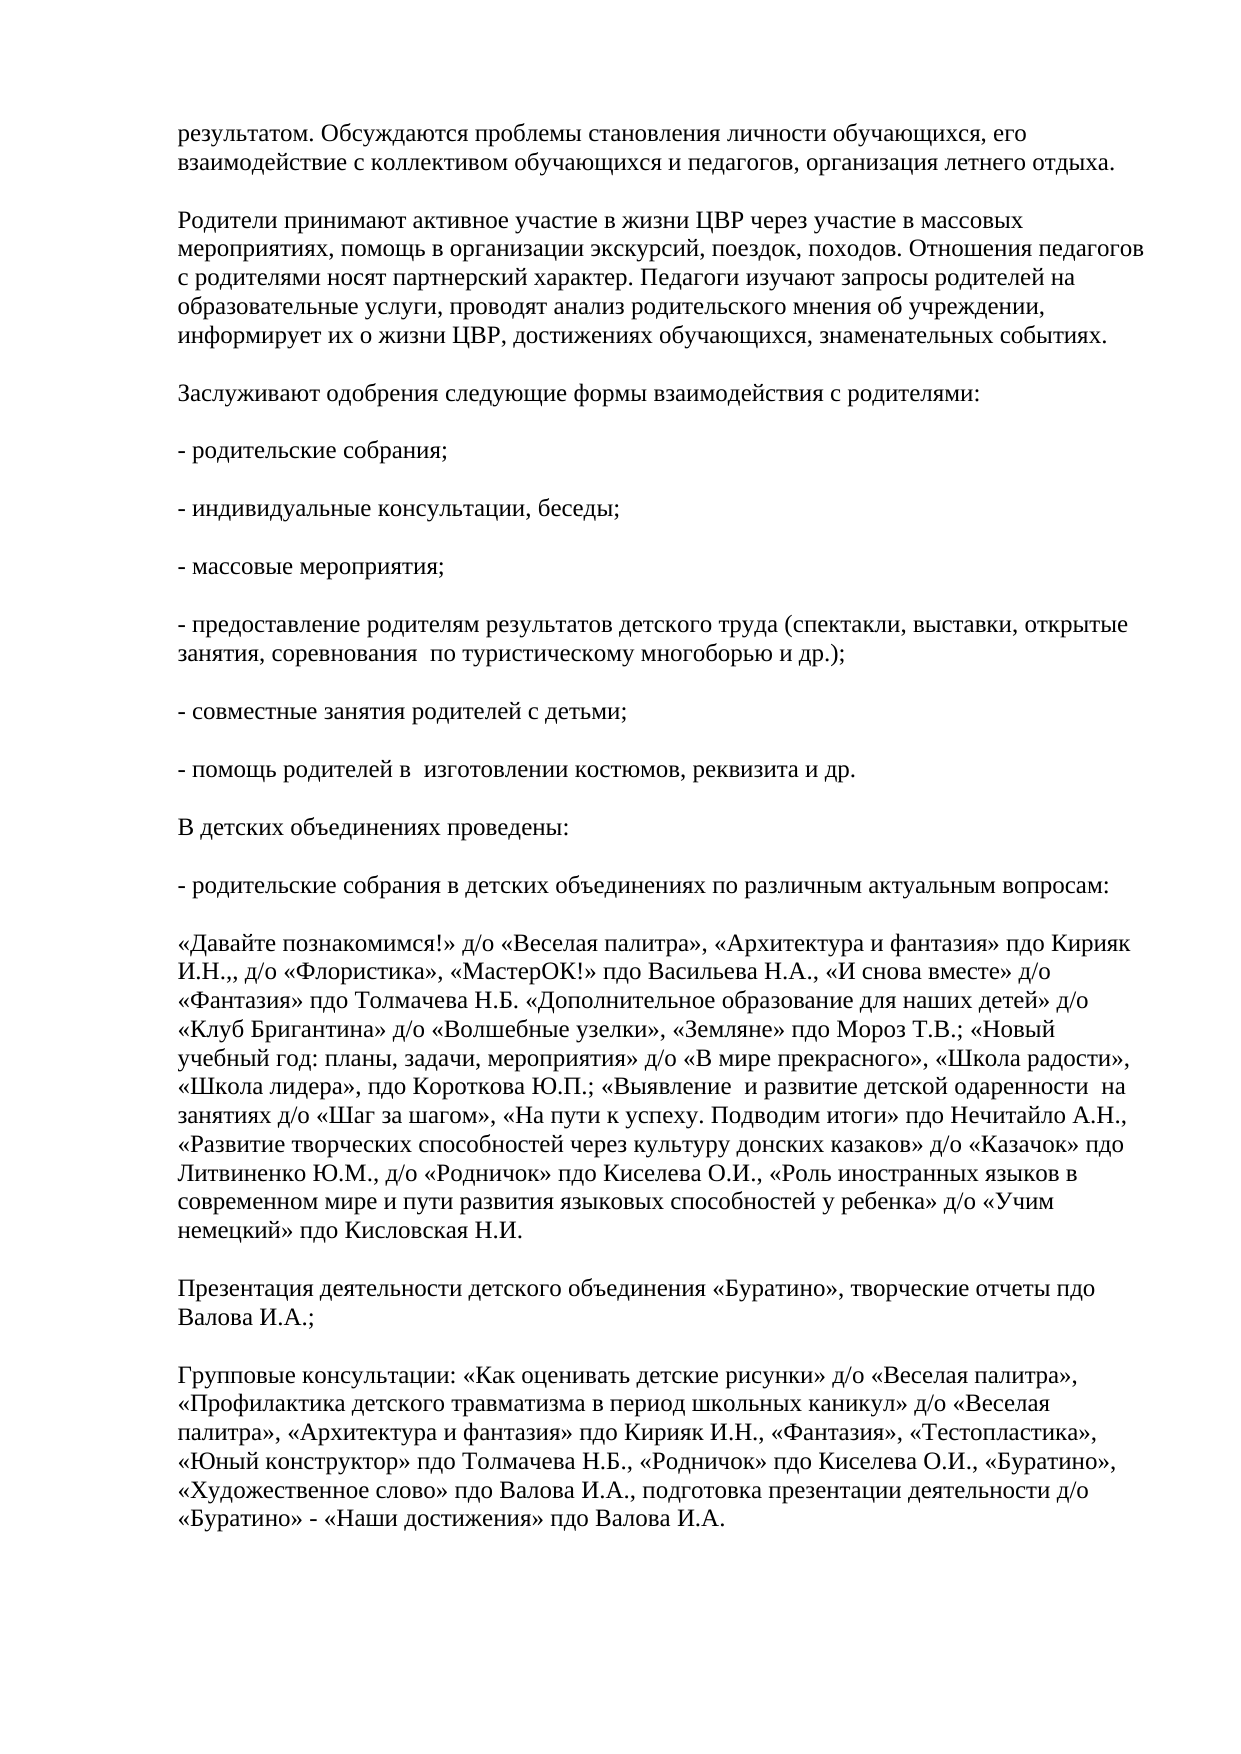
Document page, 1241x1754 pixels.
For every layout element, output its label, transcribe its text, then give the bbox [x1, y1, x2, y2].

text Родители принимают активное участие в жизни ЦВР через участие в массовых мероприятиях, помощь в организации экскурсий, поездок, походов. Отношения педагогов с родителями носят партнерский характер. Педагоги изучают запросы родителей на образовательные услуги, проводят анализ родительского мнения об учреждении, информирует их о жизни ЦВР, достижениях обучающихся, знаменательных событиях. [177, 205, 1152, 348]
text - индивидуальные консультации, беседы; [177, 493, 1152, 522]
text Презентация деятельности детского объединения «Буратино», творческие отчеты пдо Валова И.А.; [177, 1273, 1152, 1331]
text - предоставление родителям результатов детского труда (спектакли, выставки, открытые занятия, соревнования по туристическому многоборью и др.); [177, 609, 1152, 667]
text - родительские собрания в детских объединениях по различным актуальным вопросам: [177, 870, 1152, 898]
text Групповые консультации: «Как оценивать детские рисунки» д/о «Веселая палитра», «Профилактика детского травматизма в период школьных каникул» д/о «Веселая палитра», «Архитектура и фантазия» пдо Кирияк И.Н., «Фантазия», «Тестопластика», «Юный конструктор» пдо Толмачева Н.Б., «Родничок» пдо Киселева О.И., «Буратино», «Художественное слово» пдо Валова И.А., подготовка презентации деятельности д/о «Буратино» - «Наши достижения» пдо Валова И.А. [177, 1360, 1152, 1532]
text - совместные занятия родителей с детьми; [177, 696, 1152, 725]
text Заслуживают одобрения следующие формы взаимодействия с родителями: [177, 378, 1152, 406]
text - родительские собрания; [177, 436, 1152, 464]
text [177, 118, 1152, 176]
text - помощь родителей в изготовлении костюмов, реквизита и др. [177, 754, 1152, 783]
text - массовые мероприятия; [177, 551, 1152, 580]
text В детских объединениях проведены: [177, 812, 1152, 841]
text «Давайте познакомимся!» д/о «Веселая палитра», «Архитектура и фантазия» пдо Кирияк И.Н.,, д/о «Флористика», «МастерОК!» пдо Васильева Н.А., «И снова вместе» д/о «Фантазия» пдо Толмачева Н.Б. «Дополнительное образование для наших детей» д/о «Клуб Бригантина» д/о «Волшебные узелки», «Земляне» пдо Мороз Т.В.; «Новый учебный год: планы, задачи, мероприятия» д/о «В мире прекрасного», «Школа радости», «Школа лидера», пдо Короткова Ю.П.; «Выявление и развитие детской одаренности на занятиях д/о «Шаг за шагом», «На пути к успеху. Подводим итоги» пдо Нечитайло А.Н., «Развитие творческих способностей через культуру донских казаков» д/о «Казачок» пдо Литвиненко Ю.М., д/о «Родничок» пдо Киселева О.И., «Роль иностранных языков в современном мире и пути развития языковых способностей у ребенка» д/о «Учим немецкий» пдо Кисловская Н.И. [177, 928, 1152, 1244]
